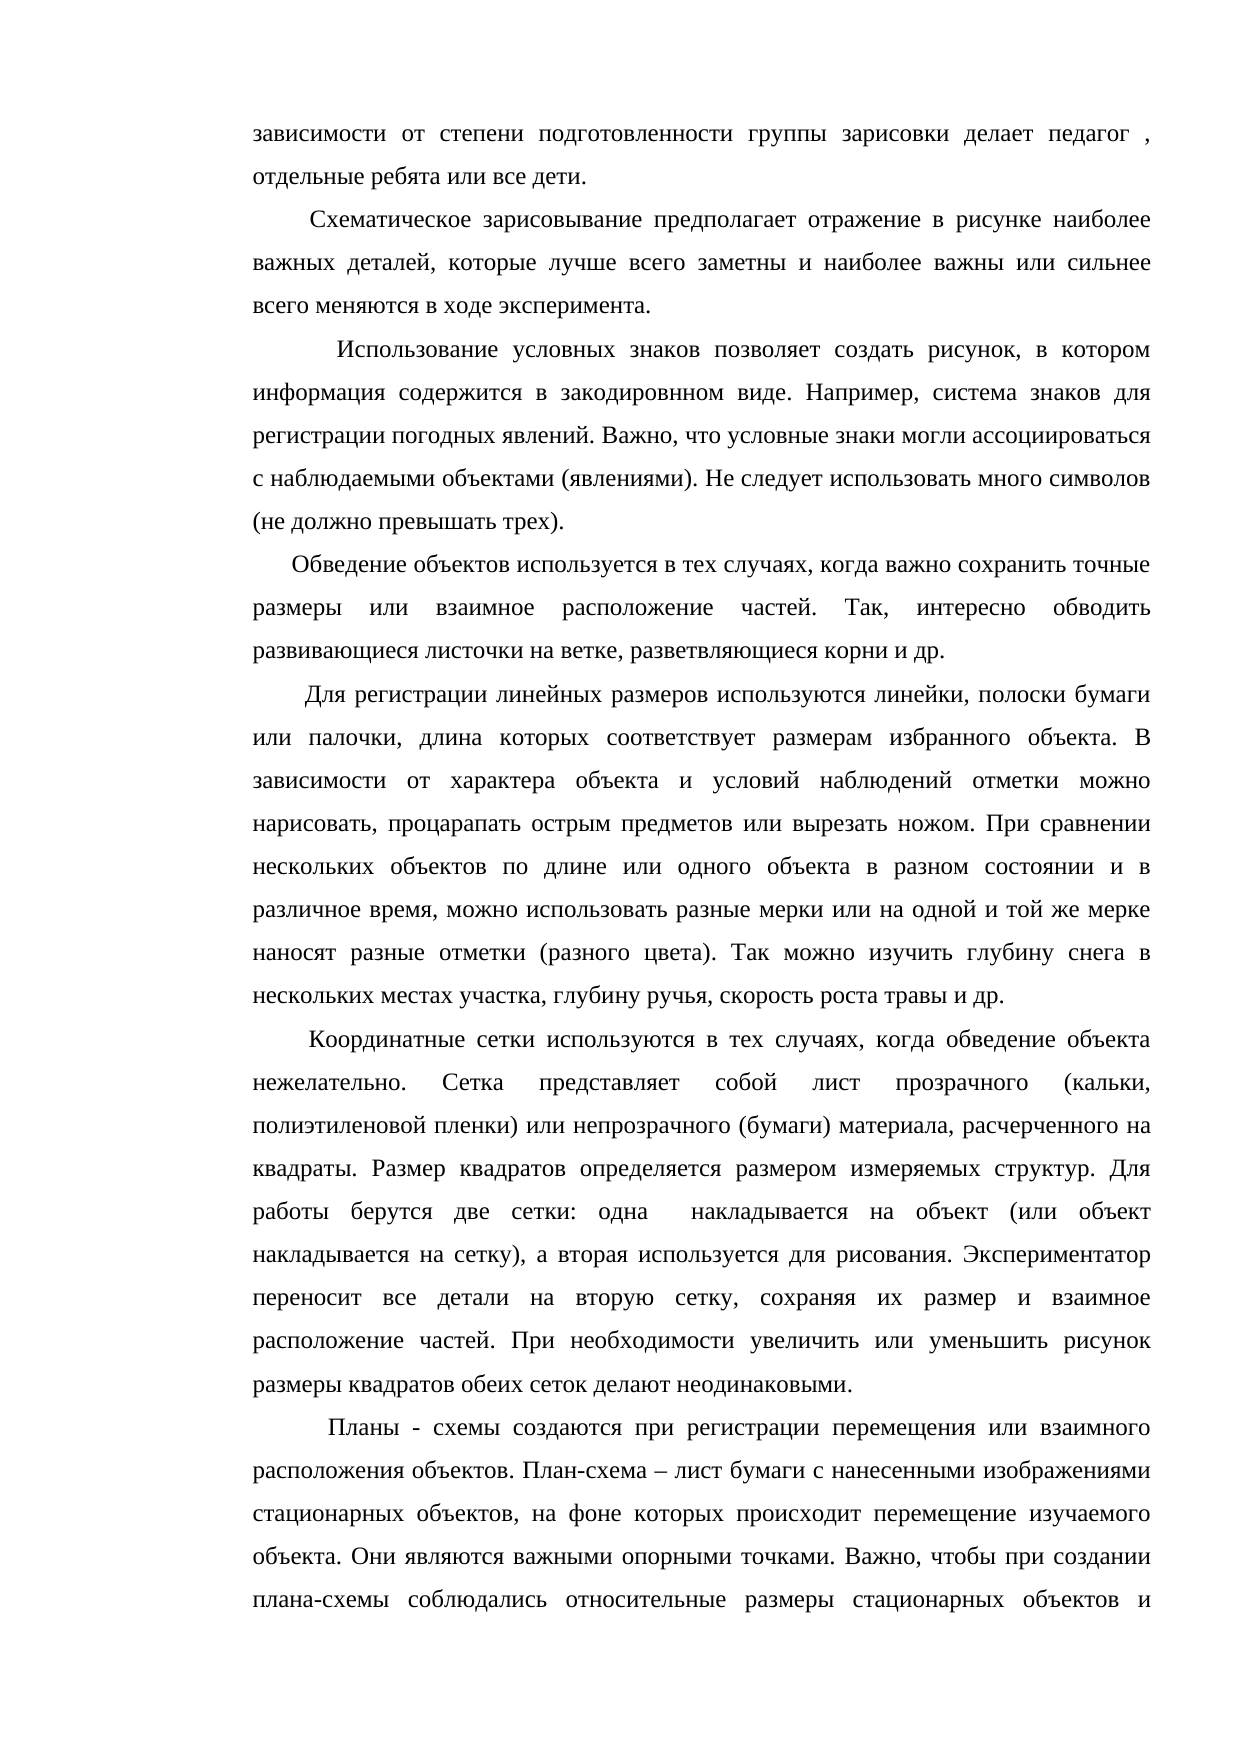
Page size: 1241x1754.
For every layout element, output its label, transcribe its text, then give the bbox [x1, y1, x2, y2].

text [252, 1412, 1152, 1613]
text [252, 118, 1152, 190]
text Для регистрации линейных размеров используются линейки, полоски бумаги или палочки, длина которых соответствует размерам избранного объекта. В зависимости от характера объекта и условий наблюдений отметки можно нарисовать, процарапать острым предметов или вырезать ножом. При сравнении нескольких объектов по длине или одного объекта в разном состоянии и в различное время, можно использовать разные мерки или на одной и той же мерке наносят разные отметки (разного цвета). Так можно изучить глубину снега в нескольких местах участка, глубину ручья, скорость роста травы и др. [252, 679, 1152, 1009]
text Использование условных знаков позволяет создать рисунок, в котором информация содержится в закодировнном виде. Например, система знаков для регистрации погодных явлений. Важно, что условные знаки могли ассоциироваться с наблюдаемыми объектами (явлениями). Не следует использовать много символов (не должно превышать трех). [252, 334, 1152, 535]
text Обведение объектов используется в тех случаях, когда важно сохранить точные размеры или взаимное расположение частей. Так, интересно обводить развивающиеся листочки на ветке, разветвляющиеся корни и др. [252, 549, 1152, 664]
text Схематическое зарисовывание предполагает отражение в рисунке наиболее важных деталей, которые лучше всего заметны и наиболее важны или сильнее всего меняются в ходе эксперимента. [252, 204, 1152, 319]
text Координатные сетки используются в тех случаях, когда обведение объекта нежелательно. Сетка представляет собой лист прозрачного (кальки, полиэтиленовой пленки) или непрозрачного (бумаги) материала, расчерченного на квадраты. Размер квадратов определяется размером измеряемых структур. Для работы берутся две сетки: одна накладывается на объект (или объект накладывается на сетку), а вторая используется для рисования. Экспериментатор переносит все детали на вторую сетку, сохраняя их размер и взаимное расположение частей. При необходимости увеличить или уменьшить рисунок размеры квадратов обеих сеток делают неодинаковыми. [252, 1024, 1152, 1397]
